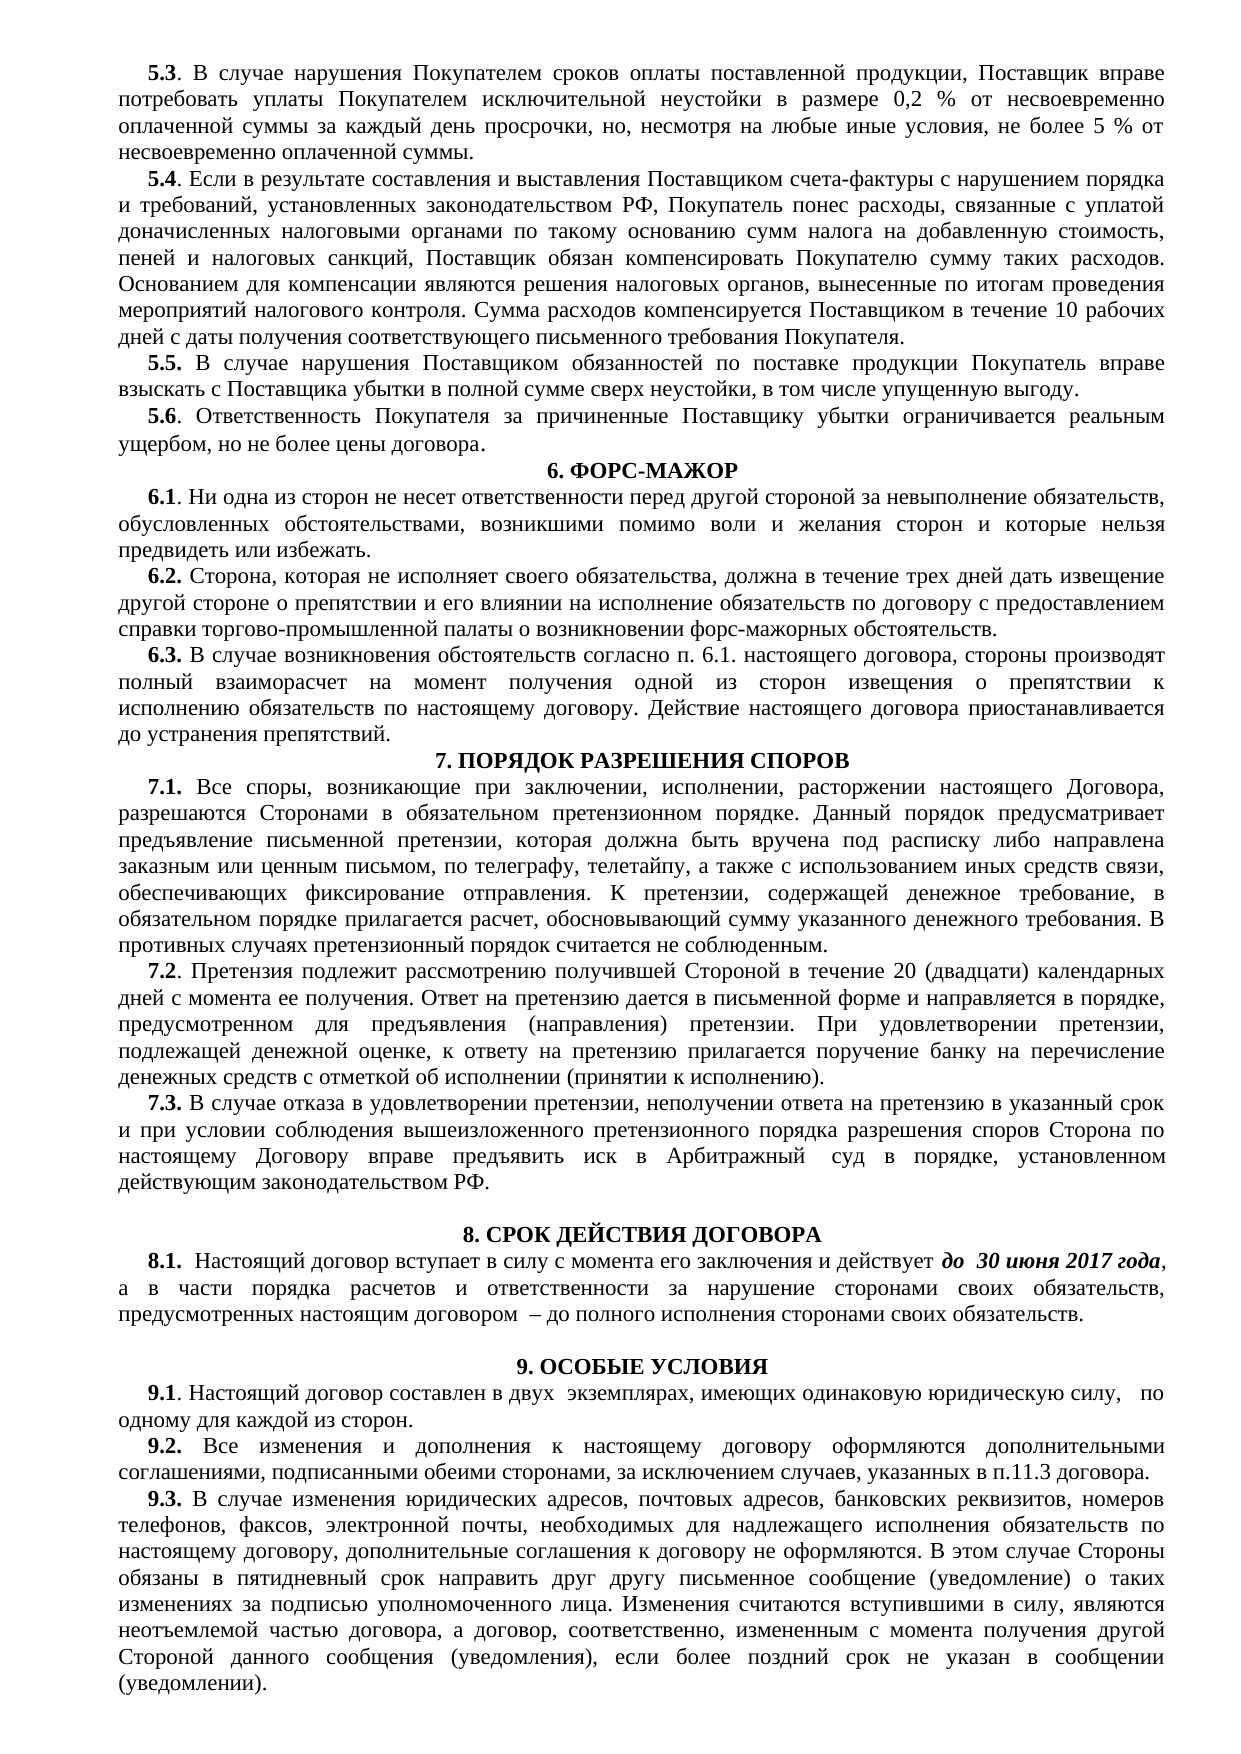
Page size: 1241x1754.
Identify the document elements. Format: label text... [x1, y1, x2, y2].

text 6.2. Сторона, которая не исполняет своего обязательства, должна в течение трех дней дать извещение другой стороне о препятствии и его влиянии на исполнение обязательств по договору с предоставлением справки торгово-промышленной палаты о возникновении форс-мажорных обстоятельств. [118, 562, 1167, 641]
text 6.3. В случае возникновения обстоятельств согласно п. 6.1. настоящего договора, стороны производят полный взаиморасчет на момент получения одной из сторон извещения о препятствии к исполнению обязательств по настоящему договору. Действие настоящего договора приостанавливается до устранения препятствий. [118, 641, 1167, 747]
text 7.3. В случае отказа в удовлетворении претензии, неполучении ответа на претензию в указанный срок и при условии соблюдения вышеизложенного претензионного порядка разрешения споров Сторона по настоящему Договору вправе предъявить иск в Арбитражный суд в порядке, установленном действующим законодательством РФ. [118, 1089, 1167, 1195]
text 8. СРОК ДЕЙСТВИЯ ДОГОВОРА [118, 1221, 1167, 1247]
text 5.5. В случае нарушения Поставщиком обязанностей по поставке продукции Покупатель вправе взыскать с Поставщика убытки в полной сумме сверх неустойки, в том числе упущенную выгоду. [118, 349, 1167, 402]
text 9. ОСОБЫЕ УСЛОВИЯ [118, 1353, 1167, 1379]
text 9.3. В случае изменения юридических адресов, почтовых адресов, банковских реквизитов, номеров телефонов, факсов, электронной почты, необходимых для надлежащего исполнения обязательств по настоящему договору, дополнительные соглашения к договору не оформляются. В этом случае Стороны обязаны в пятидневный срок направить друг другу письменное сообщение (уведомление) о таких изменениях за подписью уполномоченного лица. Изменения считаются вступившими в силу, являются неотъемлемой частью договора, а договор, соответственно, измененным с момента получения другой Стороной данного сообщения (уведомления), если более поздний срок не указан в сообщении (уведомлении). [118, 1485, 1167, 1696]
text 6.1. Ни одна из сторон не несет ответственности перед другой стороной за невыполнение обязательств, обусловленных обстоятельствами, возникшими помимо воли и желания сторон и которые нельзя предвидеть или избежать. [118, 483, 1167, 562]
text 5.4. Если в результате составления и выставления Поставщиком счета-фактуры с нарушением порядка и требований, установленных законодательством РФ, Покупатель понес расходы, связанные с уплатой доначисленных налоговыми органами по такому основанию сумм налога на добавленную стоимость, пеней и налоговых санкций, Поставщик обязан компенсировать Покупателю сумму таких расходов. Основанием для компенсации являются решения налоговых органов, вынесенные по итогам проведения мероприятий налогового контроля. Сумма расходов компенсируется Поставщиком в течение 10 рабочих дней с даты получения соответствующего письменного требования Покупателя. [118, 164, 1167, 349]
list 5.3. В случае нарушения Покупателем сроков оплаты поставленной продукции, Поставщик вправе потребовать уплаты Покупателем исключительной неустойки в размере 0,2 % от несвоевременно оплаченной суммы за каждый день просрочки, но, несмотря на любые иные условия, не более 5 % от несвоевременно оплаченной суммы. [118, 59, 1167, 164]
text 7.2. Претензия подлежит рассмотрению получившей Стороной в течение 20 (двадцати) календарных дней с момента ее получения. Ответ на претензию дается в письменной форме и направляется в порядке, предусмотренном для предъявления (направления) претензии. При удовлетворении претензии, подлежащей денежной оценке, к ответу на претензию прилагается поручение банку на перечисление денежных средств с отметкой об исполнении (принятии к исполнению). [118, 958, 1167, 1089]
text 7.1. Все споры, возникающие при заключении, исполнении, расторжении настоящего Договора, разрешаются Сторонами в обязательном претензионном порядке. Данный порядок предусматривает предъявление письменной претензии, которая должна быть вручена под расписку либо направлена заказным или ценным письмом, по телеграфу, телетайпу, а также с использованием иных средств связи, обеспечивающих фиксирование отправления. К претензии, содержащей денежное требование, в обязательном порядке прилагается расчет, обосновывающий сумму указанного денежного требования. В противных случаях претензионный порядок считается не соблюденным. [118, 773, 1167, 958]
text 6. ФОРС-МАЖОР [118, 457, 1167, 483]
text 7. ПОРЯДОК РАЗРЕШЕНИЯ СПОРОВ [118, 747, 1167, 773]
text 9.1. Настоящий договор составлен в двух экземплярах, имеющих одинаковую юридическую силу, по одному для каждой из сторон. [118, 1379, 1167, 1432]
text 5.6. Ответственность Покупателя за причиненные Поставщику убытки ограничивается реальным ущербом, но не более цены договора. [118, 402, 1167, 457]
text 9.2. Все изменения и дополнения к настоящему договору оформляются дополнительными соглашениями, подписанными обеими сторонами, за исключением случаев, указанных в п.11.3 договора. [118, 1432, 1167, 1485]
text 8.1. Настоящий договор вступает в силу с момента его заключения и действует до 30 июня 2017 года, а в части порядка расчетов и ответственности за нарушение сторонами своих обязательств, предусмотренных настоящим договором – до полного исполнения сторонами своих обязательств. [118, 1247, 1167, 1327]
